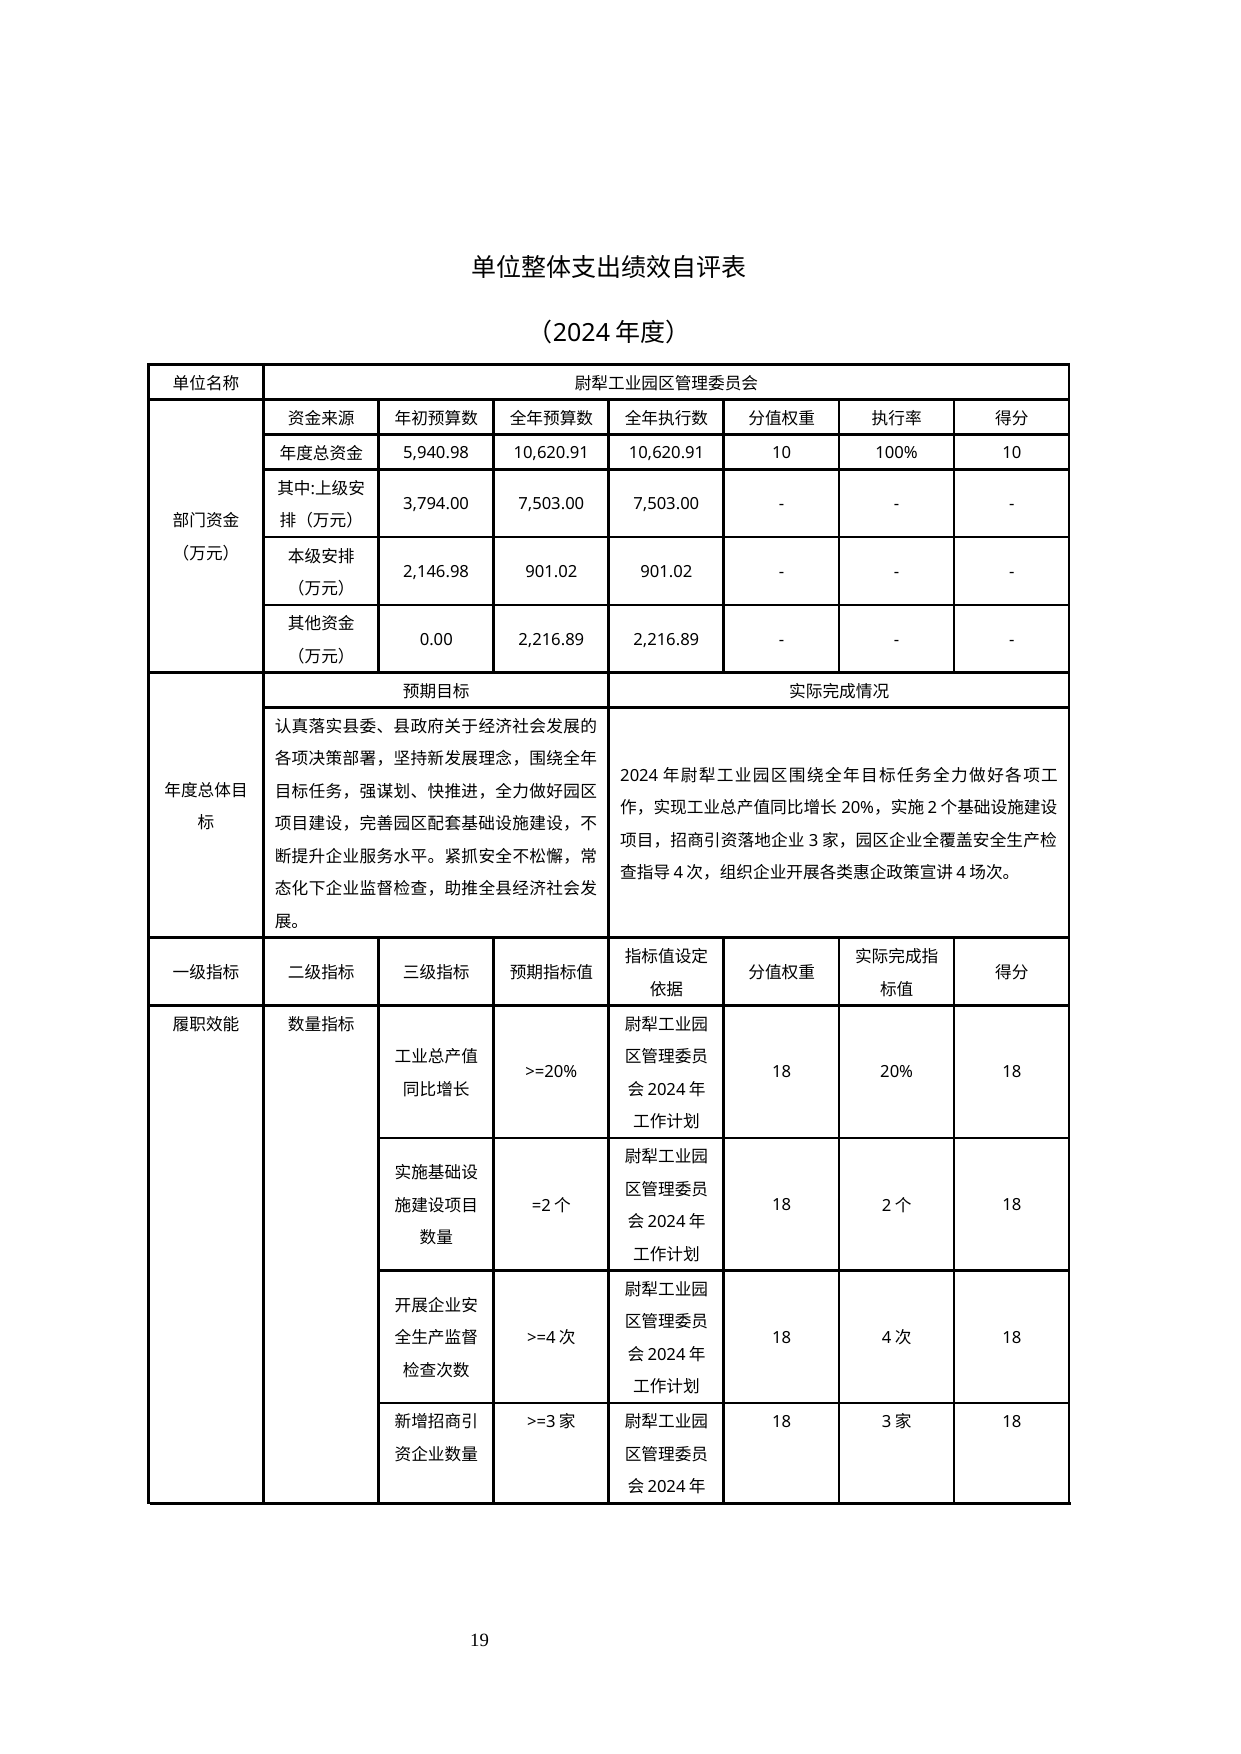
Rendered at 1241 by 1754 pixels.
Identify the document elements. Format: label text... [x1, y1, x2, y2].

table_cell 2,216.89 [610, 606, 722, 671]
table_cell =2个 [495, 1139, 607, 1269]
table_cell 本级安排（万元） [265, 538, 377, 603]
table_cell >=4次 [495, 1272, 607, 1402]
table_cell 实际完成情况 [610, 674, 1068, 706]
table_cell 分值权重 [725, 939, 838, 1004]
table_cell - [840, 606, 953, 671]
table_cell 18 [725, 1272, 838, 1402]
table_cell 实施基础设施建设项目数量 [380, 1139, 492, 1269]
table_cell 年度总体目标 [150, 674, 262, 936]
table_header 单位整体支出绩效自评表 [148, 233, 1069, 298]
table_cell 100% [840, 436, 953, 468]
table_cell 分值权重 [725, 401, 838, 433]
table_cell 20% [840, 1007, 953, 1136]
table_cell 尉犁工业园区管理委员会2024年工作计划 [610, 1007, 722, 1136]
table_cell 其中:上级安排（万元） [265, 471, 377, 536]
table_cell 三级指标 [380, 939, 492, 1004]
table_cell 901.02 [495, 538, 607, 603]
table_cell 履职效能 [150, 1007, 262, 1502]
table_cell - [725, 538, 838, 603]
table_cell 预期指标值 [495, 939, 607, 1004]
table_cell 3,794.00 [380, 471, 492, 536]
table_cell 得分 [955, 401, 1068, 433]
table_cell 10 [725, 436, 838, 468]
table_cell 全年执行数 [610, 401, 722, 433]
table_cell 认真落实县委、县政府关于经济社会发展的各项决策部署，坚持新发展理念，围绕全年目标任务，强谋划、快推进，全力做好园区项目建设，完善园区配套基础设施建设，不断提升企业服务水平。紧抓安全不松懈，常态化下企业监督检查，助推全县经济社会发展。 [265, 709, 607, 936]
table_cell 全年预算数 [495, 401, 607, 433]
table_cell 18 [955, 1404, 1068, 1502]
table_cell 4次 [840, 1272, 953, 1402]
table_cell 实际完成指标值 [840, 939, 953, 1004]
table_cell 10 [955, 436, 1068, 468]
table_cell 执行率 [840, 401, 953, 433]
table_cell 18 [725, 1007, 838, 1136]
table_cell 数量指标 [265, 1007, 377, 1502]
table_cell - [840, 471, 953, 536]
table_cell 2024年尉犁工业园区围绕全年目标任务全力做好各项工作，实现工业总产值同比增长20%，实施2个基础设施建设项目，招商引资落地企业3家，园区企业全覆盖安全生产检查指导4次，组织企业开展各类惠企政策宣讲4场次。 [610, 709, 1068, 936]
table_cell 尉犁工业园区管理委员会 [265, 366, 1068, 398]
table_cell 部门资金（万元） [150, 401, 262, 671]
table_cell 指标值设定依据 [610, 939, 722, 1004]
table_cell 18 [725, 1404, 838, 1502]
table_cell 年度总资金 [265, 436, 377, 468]
table_cell 0.00 [380, 606, 492, 671]
table_cell 尉犁工业园区管理委员会2024年工作计划 [610, 1139, 722, 1269]
table_cell 18 [955, 1139, 1068, 1269]
table_cell >=20% [495, 1007, 607, 1136]
table_cell 2个 [840, 1139, 953, 1269]
table_cell （2024年度） [148, 298, 1069, 363]
table_cell 工业总产值同比增长 [380, 1007, 492, 1136]
table_cell 二级指标 [265, 939, 377, 1004]
table_cell 10,620.91 [495, 436, 607, 468]
table_cell 预期目标 [265, 674, 607, 706]
table_cell 年初预算数 [380, 401, 492, 433]
table_cell 一级指标 [150, 939, 262, 1004]
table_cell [610, 1404, 722, 1502]
table_cell >=3家 [495, 1404, 607, 1502]
table_cell 10,620.91 [610, 436, 722, 468]
table_cell 18 [725, 1139, 838, 1269]
table_cell 7,503.00 [495, 471, 607, 536]
table_cell - [955, 538, 1068, 603]
table_cell 新增招商引资企业数量 [380, 1404, 492, 1502]
table_cell - [725, 606, 838, 671]
table_cell 单位名称 [150, 366, 262, 398]
table_cell 2,216.89 [495, 606, 607, 671]
table_cell 3家 [840, 1404, 953, 1502]
table_cell - [725, 471, 838, 536]
table_cell 开展企业安全生产监督检查次数 [380, 1272, 492, 1402]
table_cell 901.02 [610, 538, 722, 603]
table_cell 2,146.98 [380, 538, 492, 603]
table_cell 18 [955, 1007, 1068, 1136]
table_cell 7,503.00 [610, 471, 722, 536]
table_cell - [955, 606, 1068, 671]
table_cell 18 [955, 1272, 1068, 1402]
table_cell 5,940.98 [380, 436, 492, 468]
table_cell - [955, 471, 1068, 536]
table_cell 得分 [955, 939, 1068, 1004]
table_cell 其他资金（万元） [265, 606, 377, 671]
table_cell - [840, 538, 953, 603]
table_cell 尉犁工业园区管理委员会2024年工作计划 [610, 1272, 722, 1402]
table_cell 资金来源 [265, 401, 377, 433]
